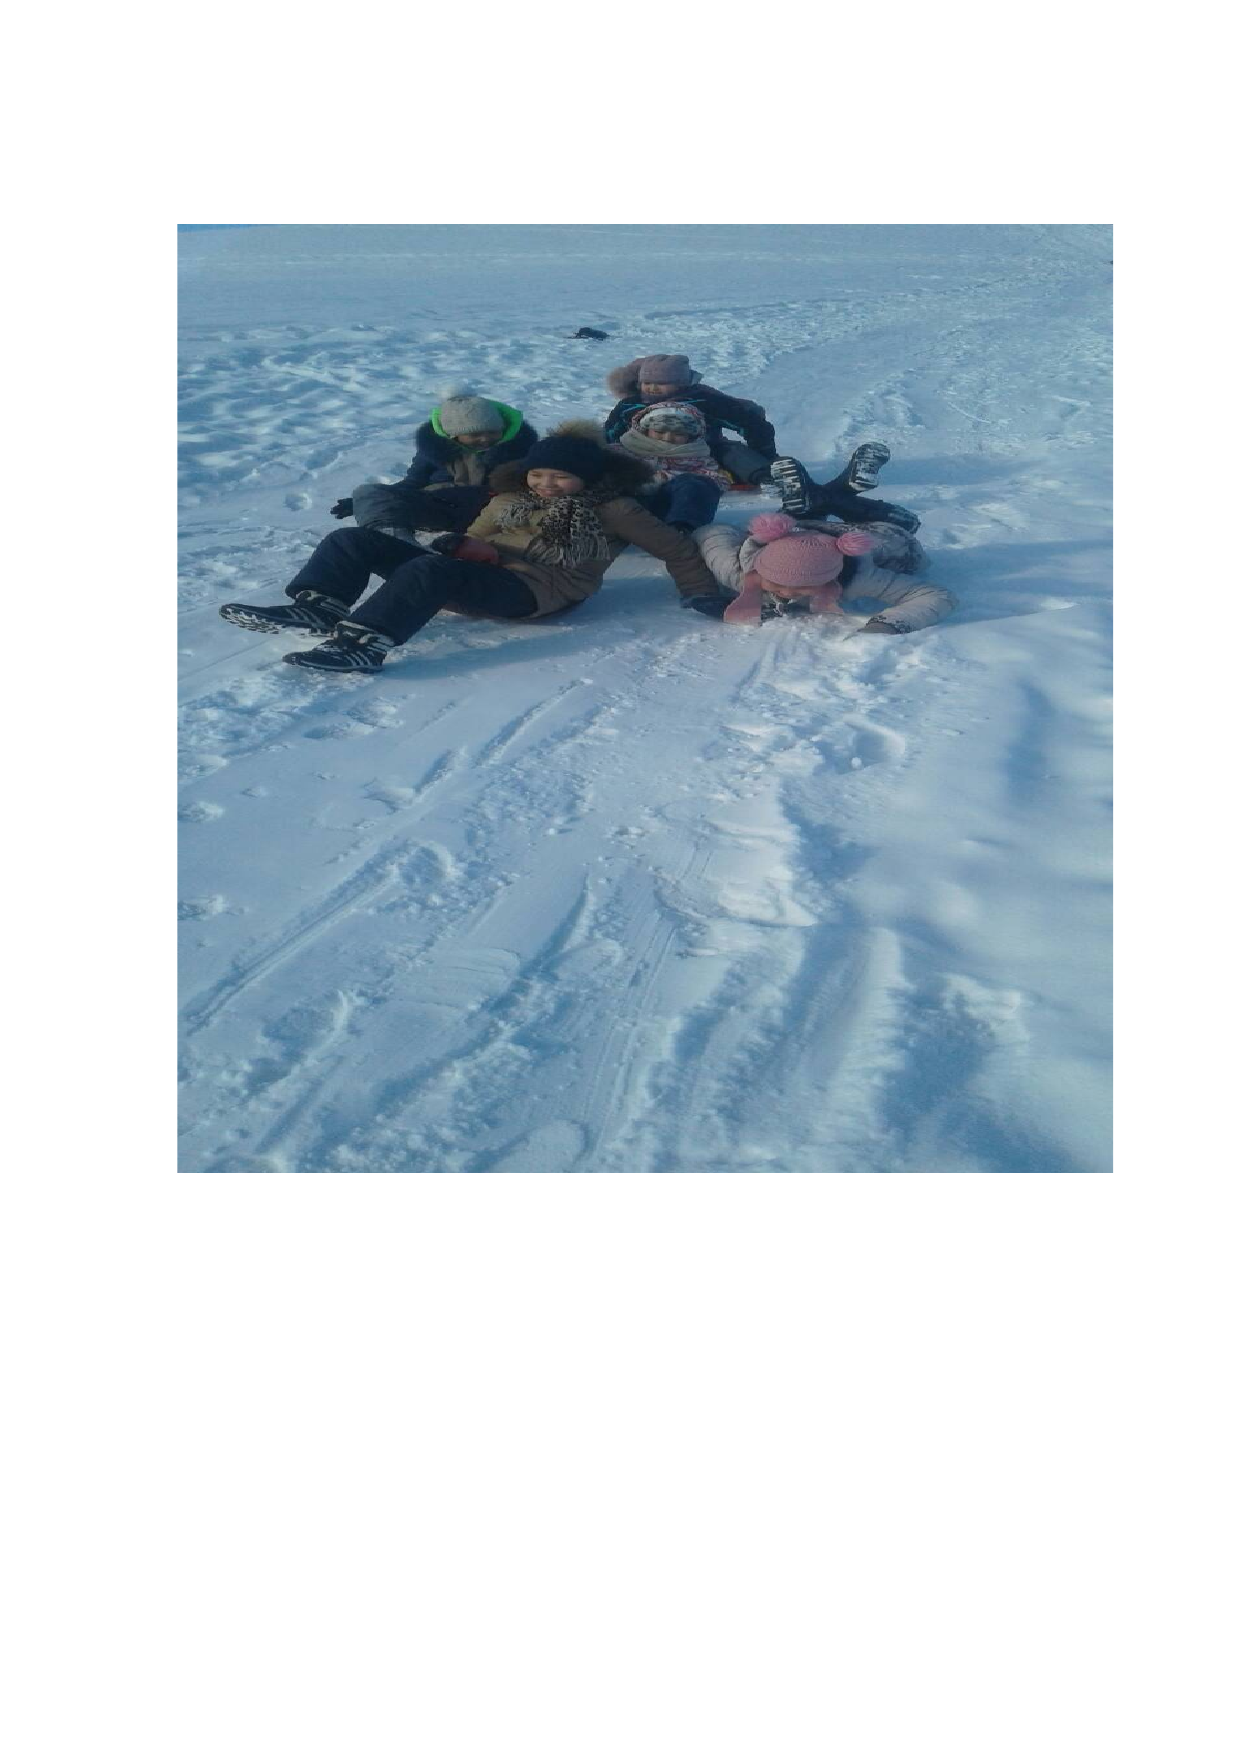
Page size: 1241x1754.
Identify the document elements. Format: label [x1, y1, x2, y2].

picture [177, 224, 1114, 1173]
